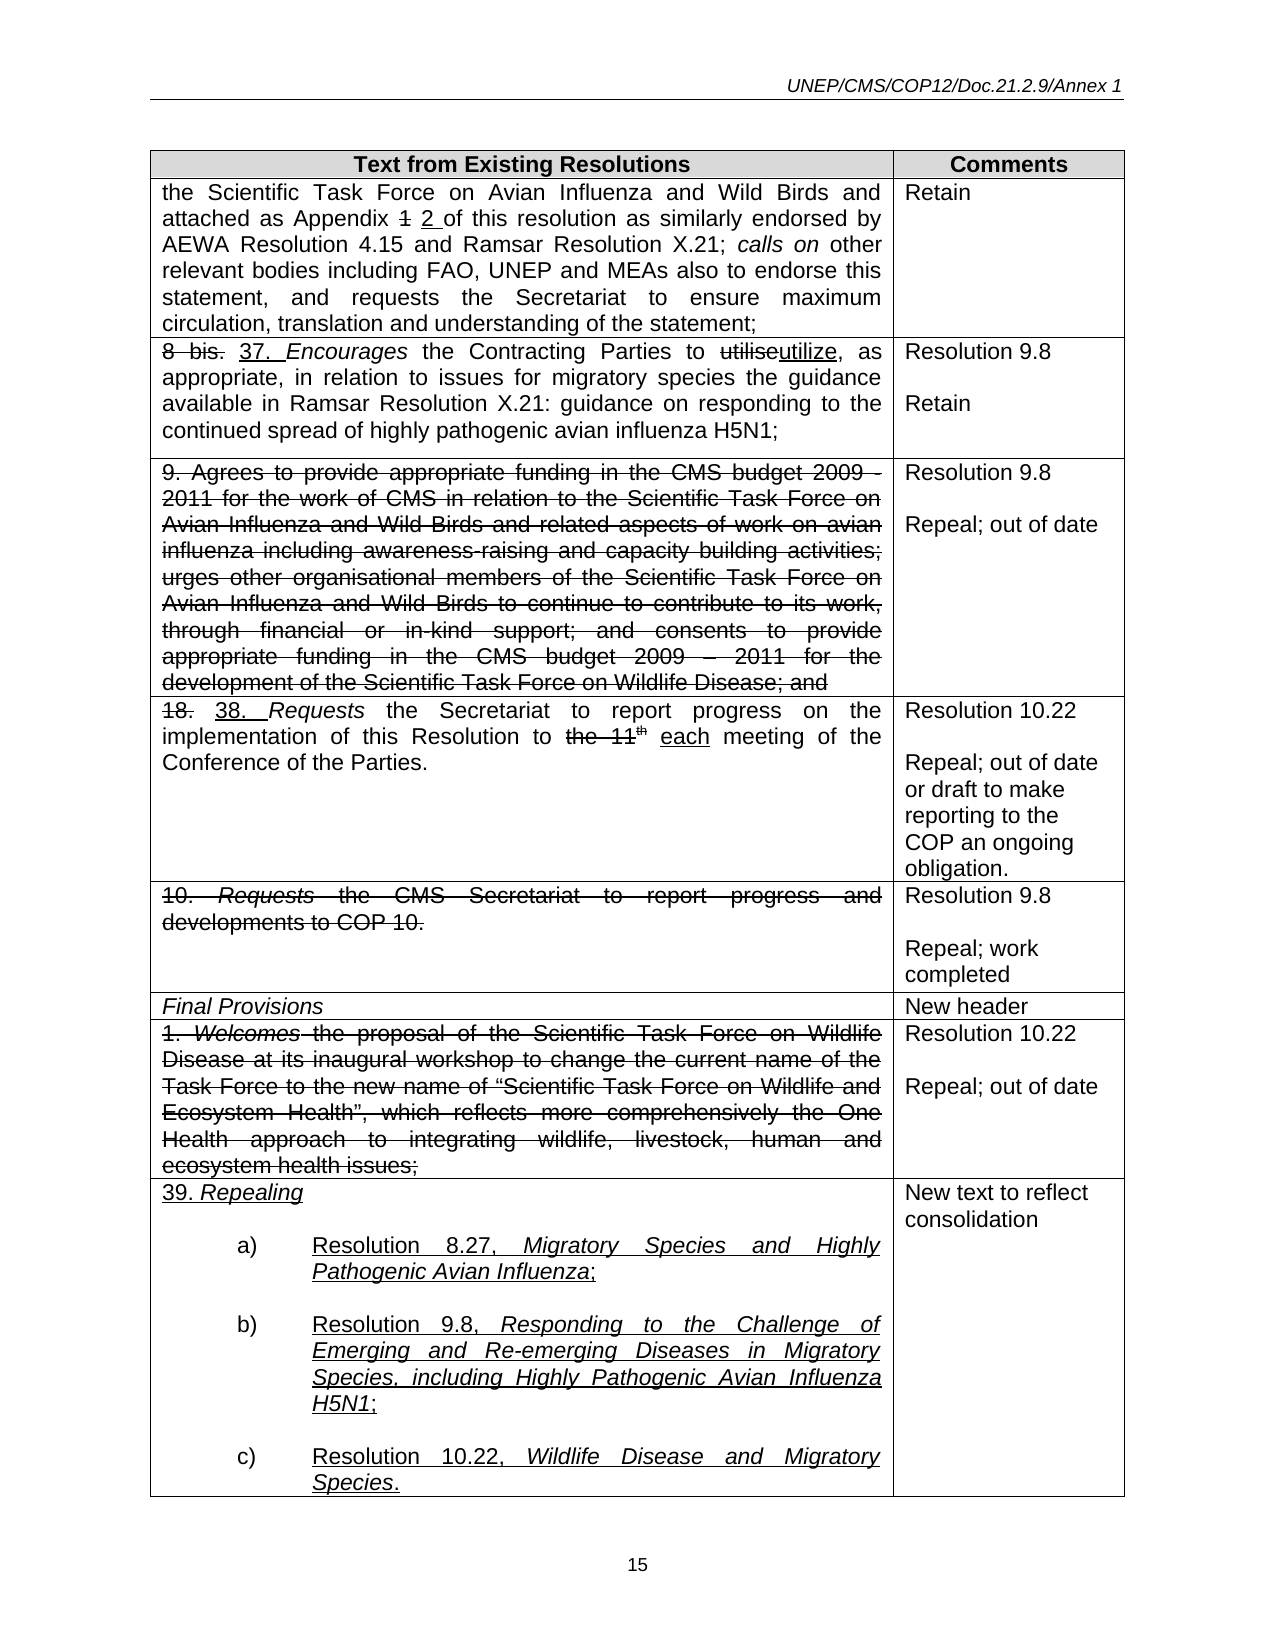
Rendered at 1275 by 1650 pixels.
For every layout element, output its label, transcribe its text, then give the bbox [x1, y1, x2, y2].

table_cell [151, 179, 893, 337]
table_header Text from Existing Resolutions [151, 151, 893, 177]
table_cell 10. Requests the CMS Secretariat to report progress and developments to COP 10. [151, 882, 893, 992]
table_cell 9. Agrees to provide appropriate funding in the CMS budget 2009 - 2011 for the work of CMS in relation to the Scientific Task Force on Avian Influenza and Wild Birds and related aspects of work on avian influenza including awareness-raising and capacity building activities; urges other organisational members of the Scientific Task Force on Avian Influenza and Wild Birds to continue to contribute to its work, through financial or in-kind support; and consents to provide appropriate funding in the CMS budget 2009 – 2011 for the development of the Scientific Task Force on Wildlife Disease; and [151, 459, 893, 696]
table_cell Final Provisions [151, 993, 893, 1019]
table_cell Resolution 9.8 Retain [894, 179, 1124, 337]
table_cell Resolution 10.22 Repeal; out of date [894, 1020, 1124, 1178]
table_header Comments [894, 151, 1124, 177]
table_cell 1. Welcomes the proposal of the Scientific Task Force on Wildlife Disease at its inaugural workshop to change the current name of the Task Force to the new name of “Scientific Task Force on Wildlife and Ecosystem Health”, which reflects more comprehensively the One Health approach to integrating wildlife, livestock, human and ecosystem health issues; [151, 1020, 893, 1178]
table_cell Resolution 9.8 Repeal; out of date [894, 459, 1124, 696]
table_cell 18. 38. Requests the Secretariat to report progress on the implementation of this Resolution to the 11th each meeting of the Conference of the Parties. [151, 697, 893, 881]
table_cell Resolution 9.8 Repeal; work completed [894, 882, 1124, 992]
table_cell 39. Repealing Resolution 8.27, Migratory Species and Highly Pathogenic Avian Influenza; Resolution 9.8, Responding to the Challenge of Emerging and Re-emerging Diseases in Migratory Species, including Highly Pathogenic Avian Influenza H5N1; Resolution 10.22, Wildlife Disease and Migratory Species. [151, 1179, 893, 1496]
table_cell 8 bis. 37. Encourages the Contracting Parties to utiliseutilize, as appropriate, in relation to issues for migratory species the guidance available in Ramsar Resolution X.21: guidance on responding to the continued spread of highly pathogenic avian influenza H5N1; [151, 338, 893, 457]
table_cell New text to reflect consolidation [894, 1179, 1124, 1496]
table_cell Resolution 9.8 Retain [894, 338, 1124, 457]
table_cell New header [894, 993, 1124, 1019]
table_cell Resolution 10.22 Repeal; out of date or draft to make reporting to the COP an ongoing obligation. [894, 697, 1124, 881]
